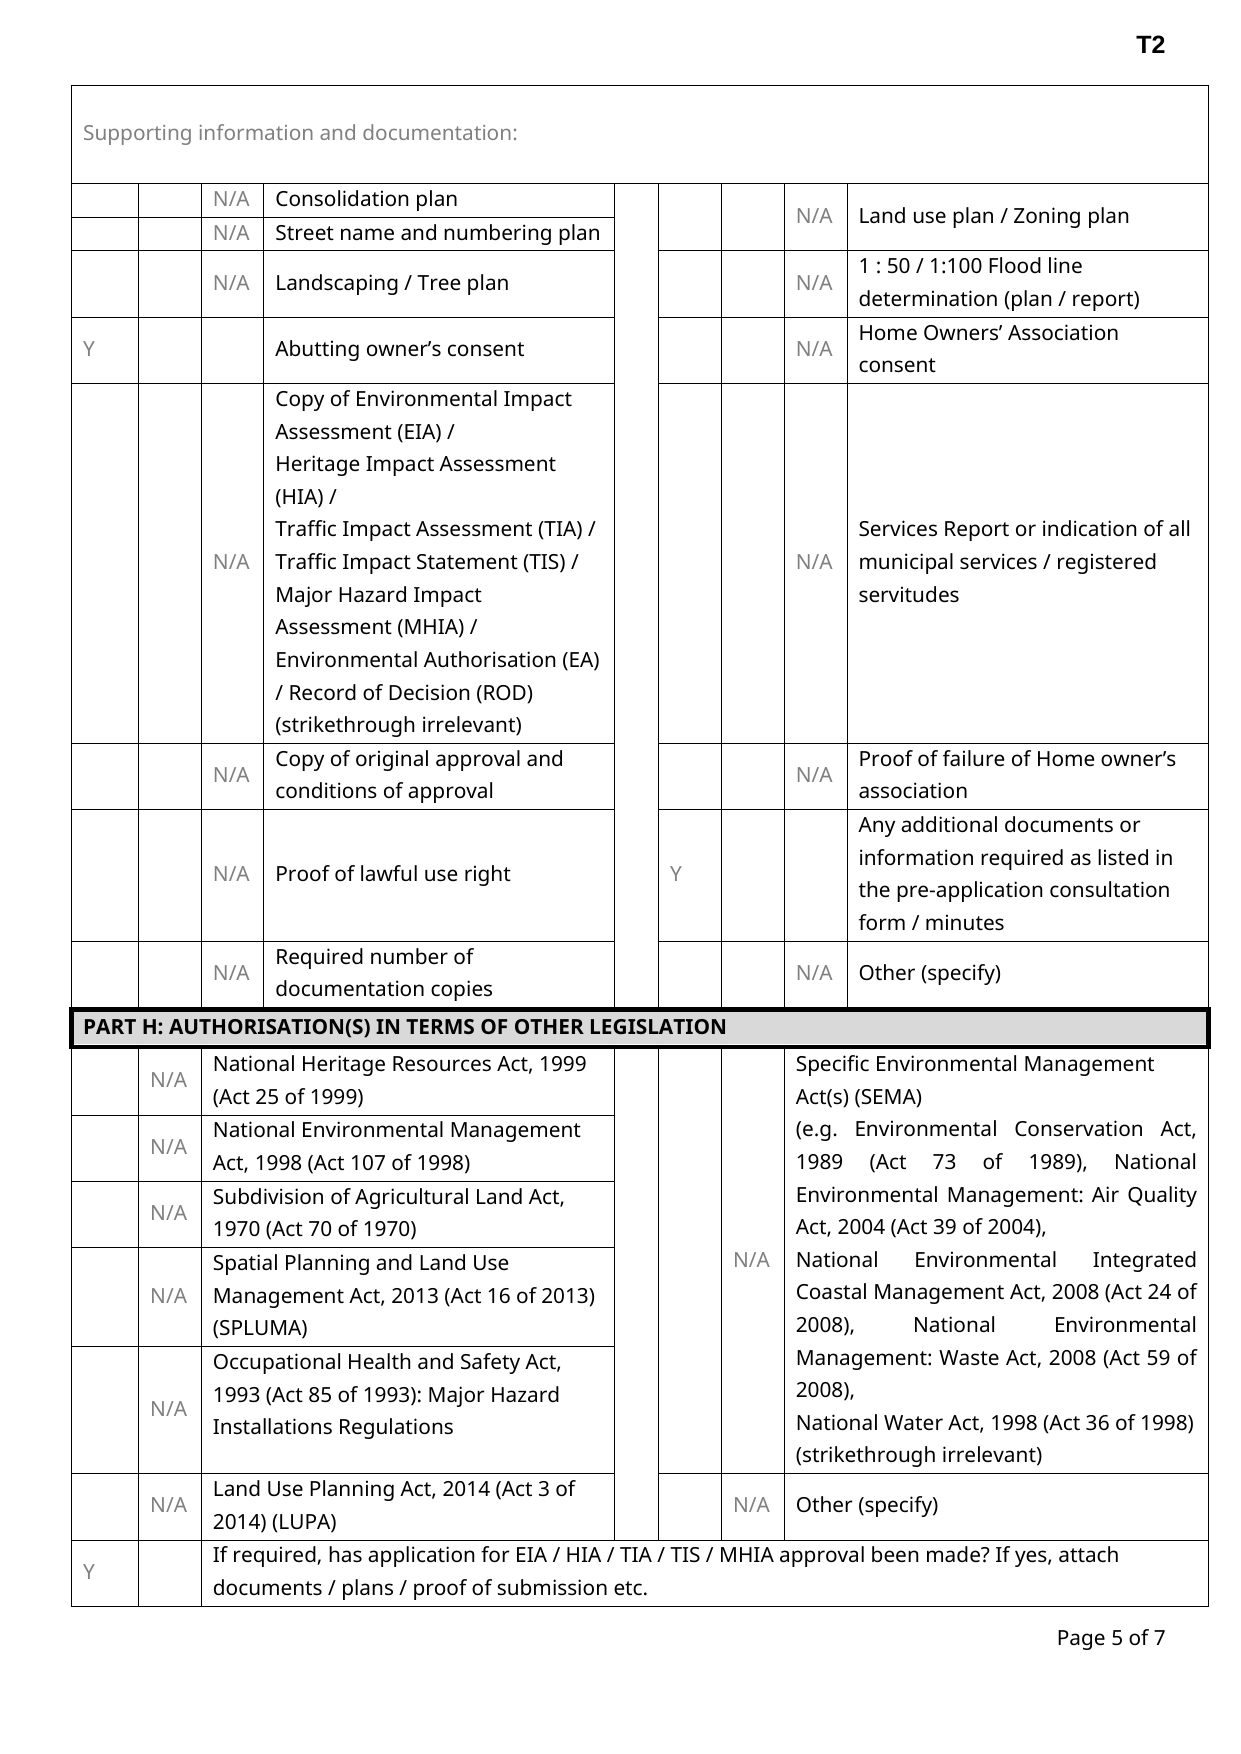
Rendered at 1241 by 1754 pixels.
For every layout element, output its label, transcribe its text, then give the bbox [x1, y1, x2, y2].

table_cell [659, 1474, 721, 1539]
table_cell N/A [202, 218, 263, 250]
table_cell N/A [722, 1049, 784, 1473]
table_cell Home Owners’ Association consent [848, 318, 1208, 383]
table_cell Proof of failure of Home owner’s association [848, 744, 1208, 809]
table_cell N/A [785, 942, 847, 1007]
table_cell Occupational Health and Safety Act, 1993 (Act 85 of 1993): Major Hazard Installations Regulations [202, 1347, 614, 1473]
table_cell [72, 218, 138, 250]
table_cell [659, 318, 721, 383]
table_cell [72, 810, 138, 941]
table_cell Specific Environmental Management Act(s) (SEMA) (e.g. Environmental Conservation Act, 1989 (Act 73 of 1989), National Environmental Management: Air Quality Act, 2004 (Act 39 of 2004), National Environmental Integrated Coastal Management Act, 2008 (Act 24 of 2008), National Environmental Management: Waste Act, 2008 (Act 59 of 2008), National Water Act, 1998 (Act 36 of 1998) (strikethrough irrelevant) [785, 1049, 1208, 1473]
table_cell [722, 744, 784, 809]
table_cell [72, 1347, 138, 1473]
table_cell [72, 942, 138, 1007]
table_cell Landscaping / Tree plan [264, 251, 614, 317]
table_cell N/A [202, 942, 263, 1007]
table_cell Y [72, 1541, 138, 1606]
table_cell Other (specify) [848, 942, 1208, 1007]
table_cell [202, 318, 263, 383]
table_cell [139, 810, 201, 941]
table_cell N/A [722, 1474, 784, 1539]
table_cell National Environmental Management Act, 1998 (Act 107 of 1998) [202, 1116, 614, 1181]
table_cell [659, 744, 721, 809]
table_cell [139, 744, 201, 809]
table_cell N/A [785, 318, 847, 383]
table_cell N/A [139, 1347, 201, 1473]
table_cell Subdivision of Agricultural Land Act, 1970 (Act 70 of 1970) [202, 1182, 614, 1247]
table_cell [139, 218, 201, 250]
table_cell Abutting owner’s consent [264, 318, 614, 383]
table_cell Y [72, 318, 138, 383]
table_cell [659, 942, 721, 1007]
table_cell Proof of lawful use right [264, 810, 614, 941]
table_cell [139, 384, 201, 743]
table_cell [72, 1248, 138, 1346]
table_cell [659, 384, 721, 743]
table_cell Required number of documentation copies [264, 942, 614, 1007]
table_cell PART H: AUTHORISATION(S) IN TERMS OF OTHER LEGISLATION [74, 1012, 1206, 1044]
table_cell N/A [202, 251, 263, 317]
table_cell [139, 184, 201, 217]
table_cell [139, 251, 201, 317]
table_cell [72, 1049, 138, 1114]
table_cell N/A [785, 384, 847, 743]
table_cell N/A [785, 251, 847, 317]
table_cell Land use plan / Zoning plan [848, 184, 1208, 250]
table_cell [615, 1049, 658, 1539]
table_cell N/A [202, 184, 263, 217]
table_cell [72, 1474, 138, 1539]
table_cell [785, 810, 847, 941]
table_cell [722, 251, 784, 317]
table_cell Any additional documents or information required as listed in the pre-application consultation form / minutes [848, 810, 1208, 941]
table_cell Other (specify) [785, 1474, 1208, 1539]
table_cell Services Report or indication of all municipal services / registered servitudes [848, 384, 1208, 743]
table_cell If required, has application for EIA / HIA / TIA / TIS / MHIA approval been made? If yes, attach documents / plans / proof of submission etc. [202, 1541, 1208, 1606]
table_cell [722, 318, 784, 383]
table_cell [722, 942, 784, 1007]
table_cell Consolidation plan [264, 184, 614, 217]
table_cell [72, 251, 138, 317]
table_cell 1 : 50 / 1:100 Flood line determination (plan / report) [848, 251, 1208, 317]
table_cell N/A [139, 1182, 201, 1247]
table_cell N/A [202, 810, 263, 941]
table_cell N/A [139, 1116, 201, 1181]
table_cell [72, 1182, 138, 1247]
table_cell Supporting information and documentation: [72, 86, 1208, 183]
table_cell N/A [139, 1248, 201, 1346]
table_cell N/A [202, 744, 263, 809]
table_cell Land Use Planning Act, 2014 (Act 3 of 2014) (LUPA) [202, 1474, 614, 1539]
table_cell [659, 251, 721, 317]
table_cell [72, 384, 138, 743]
table_cell N/A [202, 384, 263, 743]
table_cell Copy of original approval and conditions of approval [264, 744, 614, 809]
table_cell N/A [785, 744, 847, 809]
table_cell [722, 810, 784, 941]
table_cell [72, 744, 138, 809]
table_cell [139, 942, 201, 1007]
table_cell Street name and numbering plan [264, 218, 614, 250]
table_cell [659, 1049, 721, 1473]
table_cell [72, 1116, 138, 1181]
table_cell [72, 184, 138, 217]
table_cell [139, 1541, 201, 1606]
table_cell N/A [139, 1474, 201, 1539]
table_cell N/A [139, 1049, 201, 1114]
table_cell [722, 384, 784, 743]
table_cell [139, 318, 201, 383]
table_cell [722, 184, 784, 250]
table_cell National Heritage Resources Act, 1999 (Act 25 of 1999) [202, 1049, 614, 1114]
table_cell N/A [785, 184, 847, 250]
table_cell Spatial Planning and Land Use Management Act, 2013 (Act 16 of 2013)(SPLUMA) [202, 1248, 614, 1346]
table_cell [659, 184, 721, 250]
table_cell [615, 184, 658, 1007]
table_cell Y [659, 810, 721, 941]
table_cell Copy of Environmental Impact Assessment (EIA) / Heritage Impact Assessment (HIA) / Traffic Impact Assessment (TIA) / Traffic Impact Statement (TIS) / Major Hazard Impact Assessment (MHIA) / Environmental Authorisation (EA) / Record of Decision (ROD) (strikethrough irrelevant) [264, 384, 614, 743]
